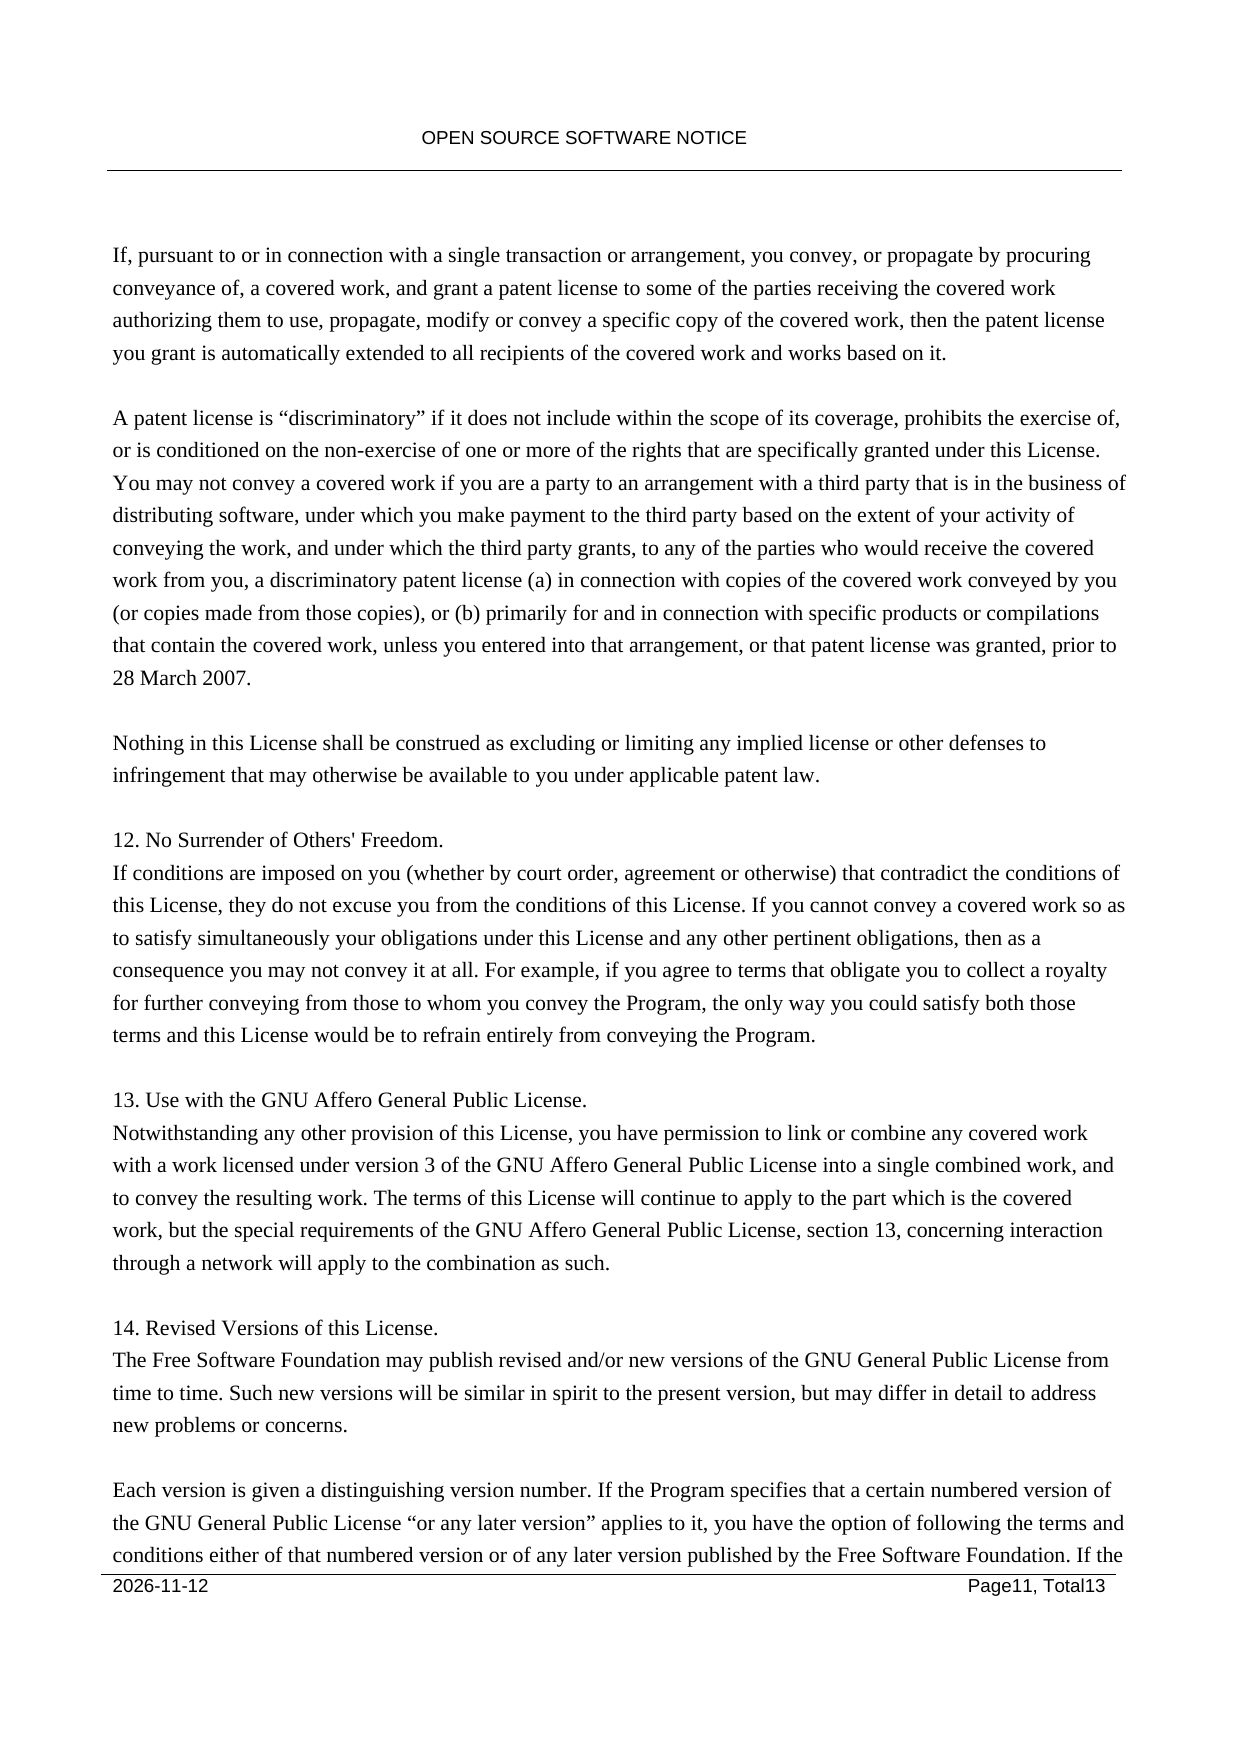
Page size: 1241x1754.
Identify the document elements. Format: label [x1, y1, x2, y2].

text [112, 206, 1128, 1571]
